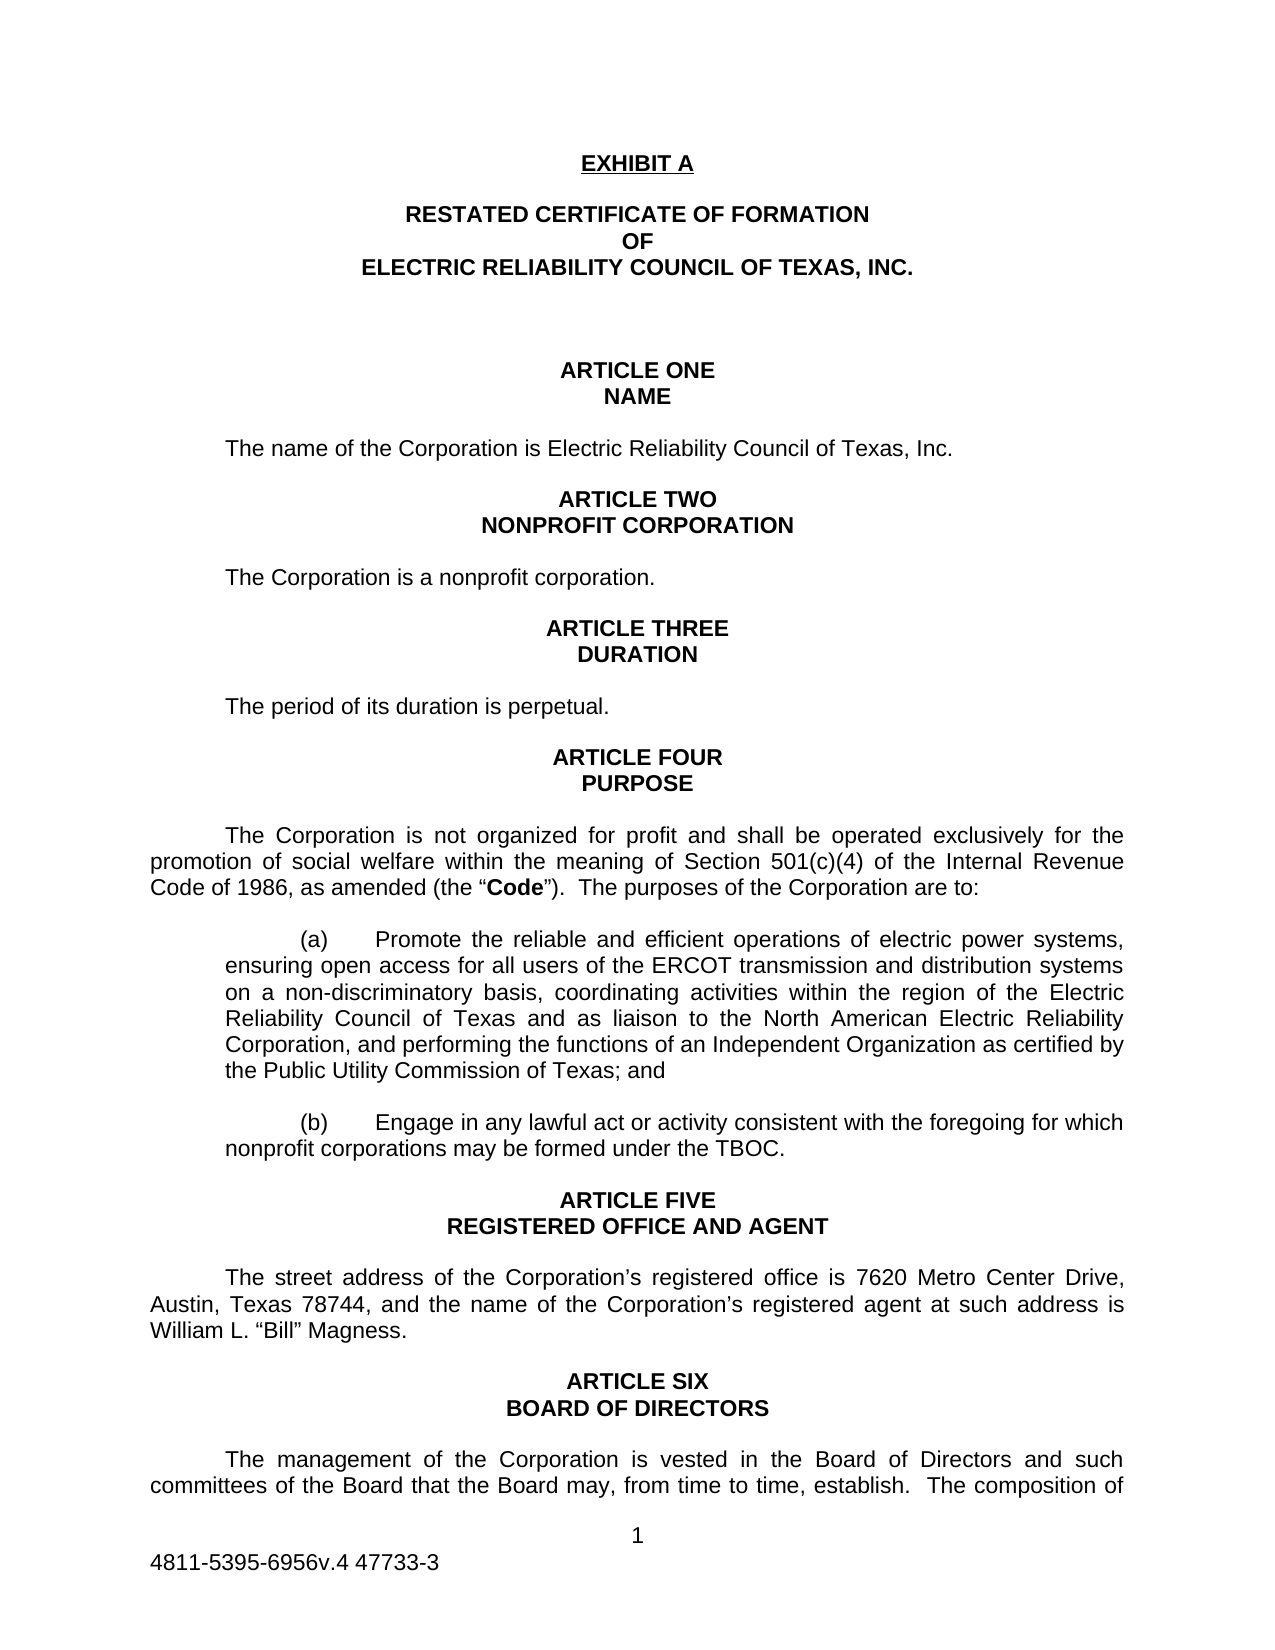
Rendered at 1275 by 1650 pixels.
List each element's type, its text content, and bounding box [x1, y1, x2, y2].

text The name of the Corporation is Electric Reliability Council of Texas, Inc. [150, 434, 1125, 461]
text The Corporation is not organized for profit and shall be operated exclusively for the promotion of social welfare within the meaning of Section 501(c)(4) of the Internal Revenue Code of 1986, as amended (the “Code”). The purposes of the Corporation are to: [150, 822, 1125, 901]
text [150, 1446, 1125, 1499]
text ARTICLE TWO NONPROFIT CORPORATION [150, 486, 1125, 538]
text RESTATED CERTIFICATE OF FORMATION OF ELECTRIC RELIABILITY COUNCIL OF TEXAS, INC. [150, 201, 1125, 280]
text ARTICLE THREE DURATION [150, 615, 1125, 668]
text ARTICLE FOUR PURPOSE [150, 744, 1125, 797]
text The street address of the Corporation’s registered office is 7620 Metro Center Drive, Austin, Texas 78744, and the name of the Corporation’s registered agent at such address is William L. “Bill” Magness. [150, 1264, 1125, 1343]
text exhibit a [150, 150, 1125, 176]
text (b) Engage in any lawful act or activity consistent with the foregoing for which nonprofit corporations may be formed under the TBOC. [225, 1109, 1125, 1162]
text ARTICLE ONE NAME [150, 357, 1125, 409]
text ARTICLE SIX BOARD OF DIRECTORS [150, 1368, 1125, 1421]
text (a) Promote the reliable and efficient operations of electric power systems, ensuring open access for all users of the ERCOT transmission and distribution systems on a non-discriminatory basis, coordinating activities within the region of the Electric Reliability Council of Texas and as liaison to the North American Electric Reliability Corporation, and performing the functions of an Independent Organization as certified by the Public Utility Commission of Texas; and [225, 926, 1125, 1084]
text ARTICLE FIVE REGISTERED OFFICE AND AGENT [150, 1187, 1125, 1239]
text The Corporation is a nonprofit corporation. [150, 563, 1125, 590]
text The period of its duration is perpetual. [150, 693, 1125, 719]
